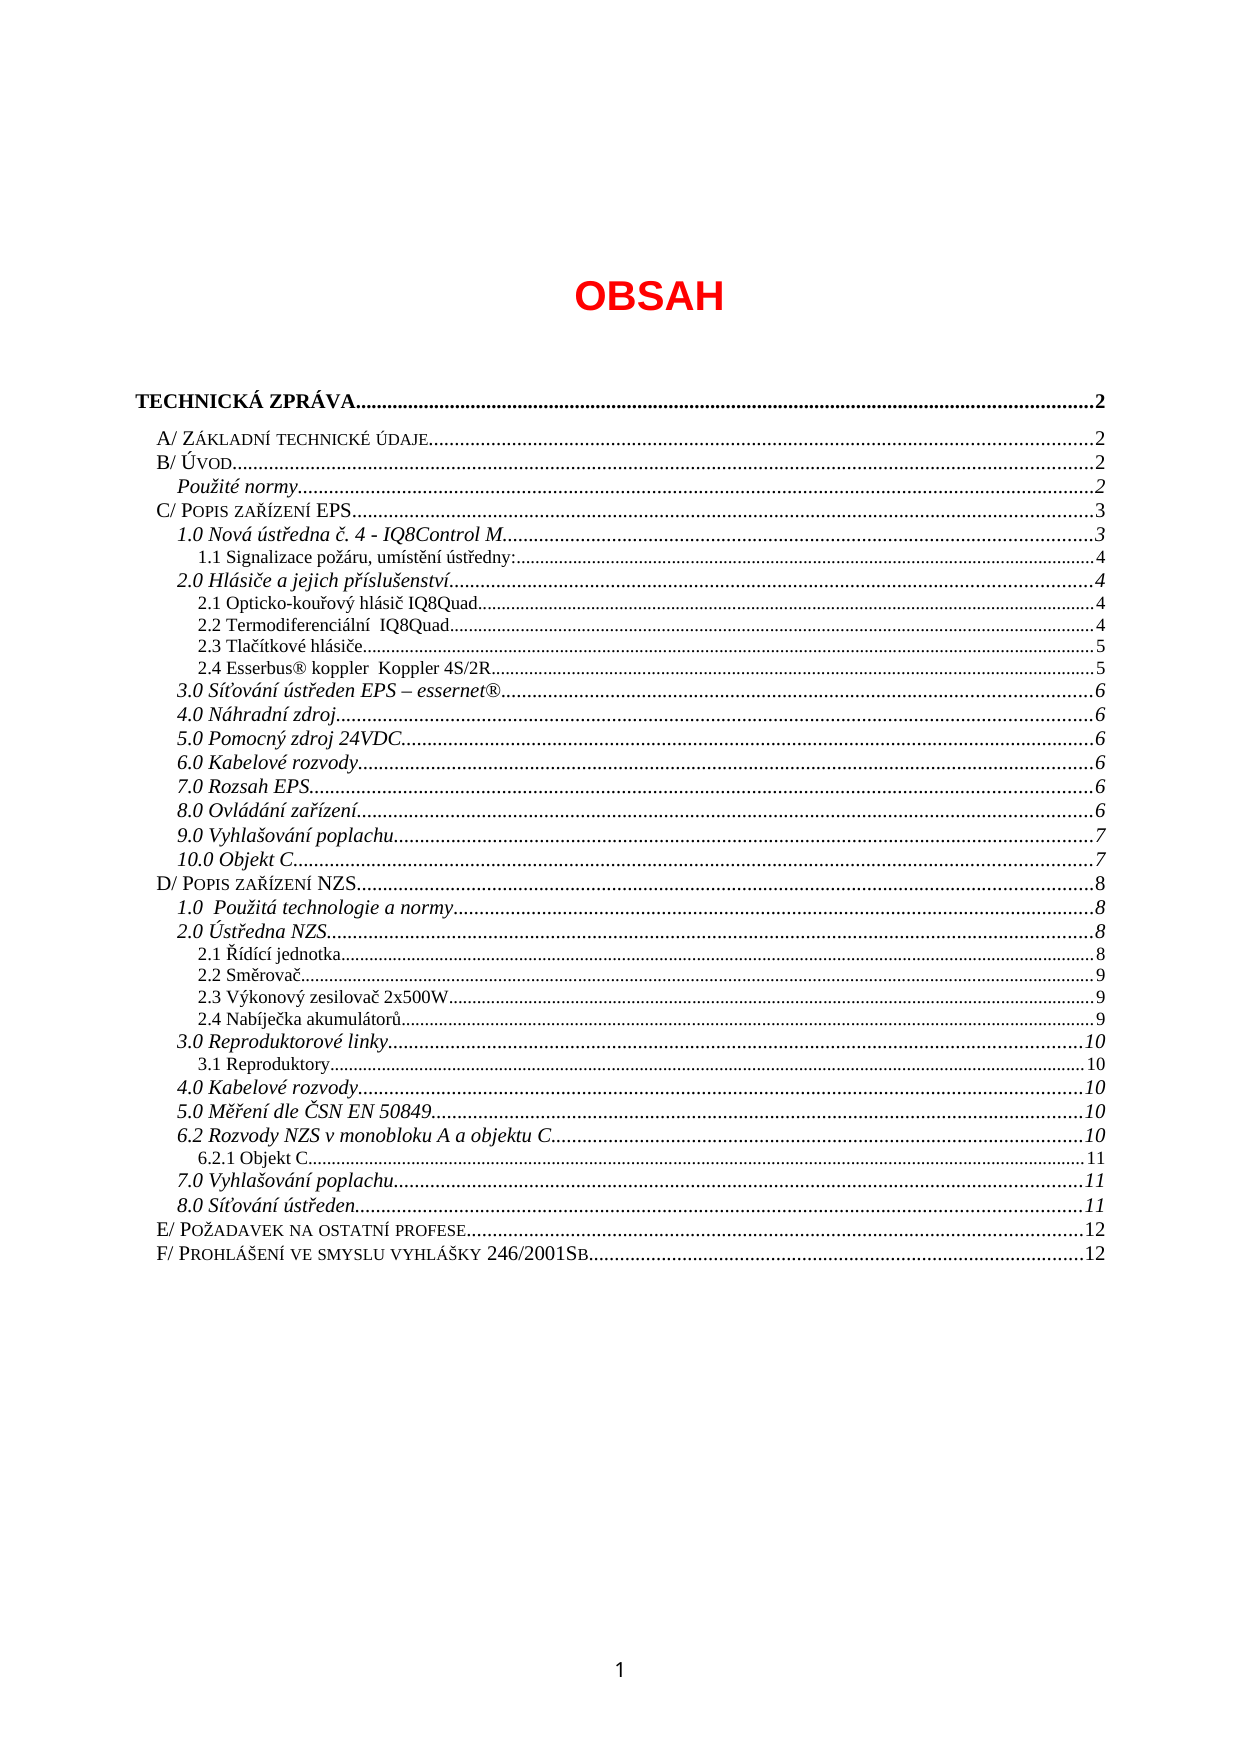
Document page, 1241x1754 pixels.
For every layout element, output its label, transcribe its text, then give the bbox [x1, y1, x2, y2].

text F/ Prohlášení ve smyslu vyhlášky 246/2001Sb. 12 [156, 1241, 1105, 1265]
text 2.0 Hlásiče a jejich příslušenství 4 [177, 568, 1105, 592]
text D/ Popis zařízení NZS 8 [156, 871, 1105, 895]
text 3.1 Reproduktory 10 [198, 1053, 1105, 1075]
text 6.2.1 Objekt C 11 [198, 1147, 1105, 1168]
text 3.0 Reproduktorové linky 10 [177, 1029, 1105, 1053]
text 7.0 Vyhlašování poplachu 11 [177, 1168, 1105, 1192]
text 2.2 Termodiferenciální IQ8Quad 4 [198, 613, 1105, 635]
text 2.3 Výkonový zesilovač 2x500W 9 [198, 986, 1105, 1007]
text 2.2 Směrovač 9 [198, 964, 1105, 986]
text Použité normy 2 [177, 474, 1105, 498]
text 1.0 Nová ústředna č. 4 - IQ8Control M 3 [177, 522, 1105, 546]
text 9.0 Vyhlašování poplachu 7 [177, 822, 1105, 847]
text 1.0 Použitá technologie a normy 8 [177, 895, 1105, 919]
text 2.4 Nabíječka akumulátorů 9 [198, 1007, 1105, 1029]
text 5.0 Měření dle ČSN EN 50849 10 [177, 1099, 1105, 1123]
text 7.0 Rozsah EPS 6 [177, 774, 1105, 798]
text 2.1 Opticko-kouřový hlásič IQ8Quad 4 [198, 592, 1105, 613]
text 2.1 Řídící jednotka 8 [198, 943, 1105, 964]
text 10.0 Objekt C 7 [177, 847, 1105, 871]
text 6.0 Kabelové rozvody 6 [177, 750, 1105, 774]
text TECHNICKÁ ZPRÁVA 2 [135, 389, 1105, 413]
text 6.2 Rozvody NZS v monobloku A a objektu C 10 [177, 1123, 1105, 1147]
text 2.0 Ústředna NZS 8 [177, 919, 1105, 943]
text 4.0 Kabelové rozvody 10 [177, 1075, 1105, 1099]
text 2.3 Tlačítkové hlásiče 5 [198, 635, 1105, 657]
text 5.0 Pomocný zdroj 24VDC 6 [177, 726, 1105, 750]
text 8.0 Síťování ústředen 11 [177, 1192, 1105, 1217]
text B/ Úvod 2 [156, 450, 1105, 474]
text OBSAH [135, 271, 1105, 319]
text 8.0 Ovládání zařízení 6 [177, 798, 1105, 822]
text 1.1 Signalizace požáru, umístění ústředny: 4 [198, 546, 1105, 568]
text 3.0 Síťování ústředen EPS – essernet® 6 [177, 678, 1105, 702]
text E/ Požadavek na ostatní profese 12 [156, 1217, 1105, 1241]
text 4.0 Náhradní zdroj 6 [177, 702, 1105, 726]
text C/ Popis zařízení EPS 3 [156, 498, 1105, 522]
text 2.4 Esserbus® koppler Koppler 4S/2R 5 [198, 657, 1105, 678]
text A/ Základní technické údaje 2 [156, 426, 1105, 450]
